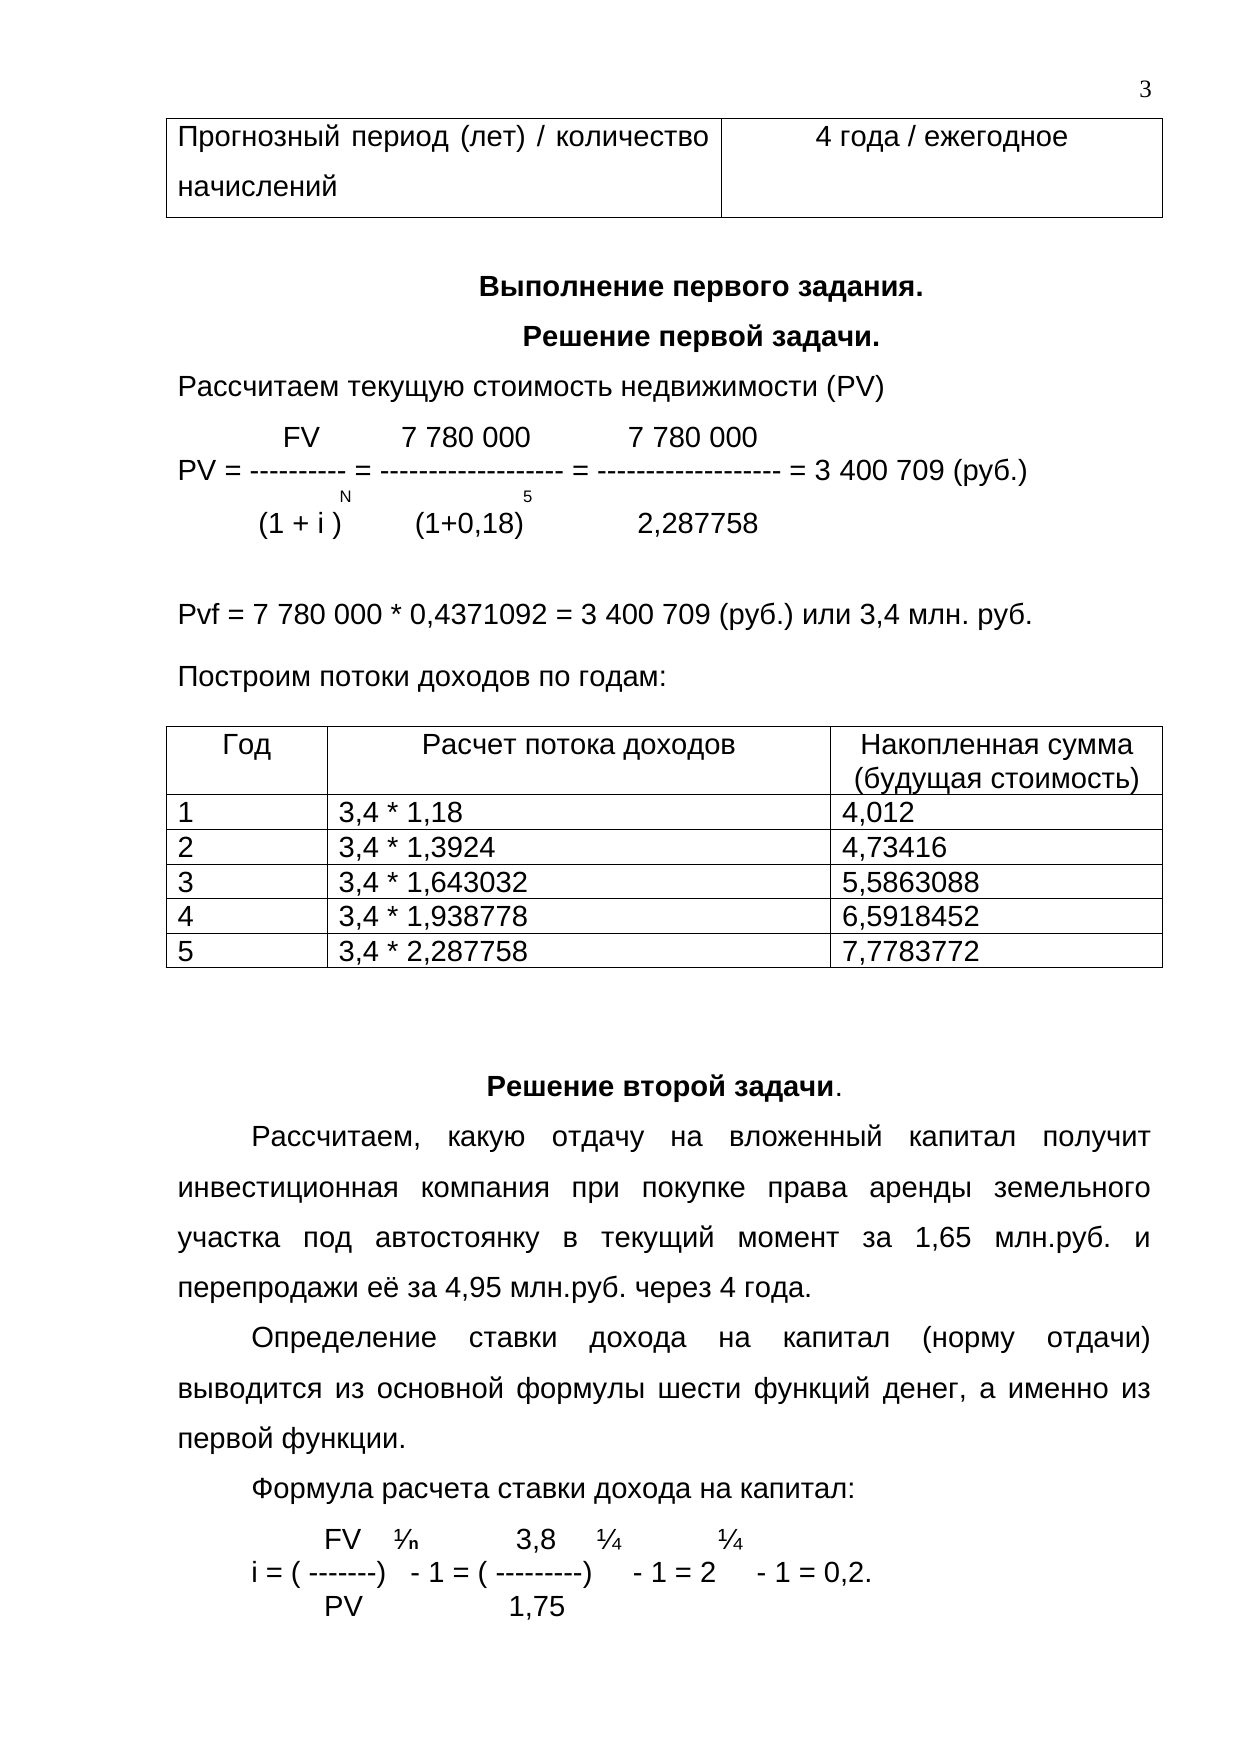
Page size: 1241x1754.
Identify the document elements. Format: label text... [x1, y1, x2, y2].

table_cell 5 [167, 934, 327, 967]
text Решение первой задачи. [251, 319, 1152, 352]
table_cell 7,7783772 [831, 934, 1162, 967]
table_cell 4,012 [831, 795, 1162, 829]
text Решение второй задачи. [177, 1069, 1152, 1102]
text Pvf = 7 780 000 * 0,4371092 = 3 400 709 (руб.) или 3,4 млн. руб. [177, 597, 1152, 630]
table_cell 3,4 * 1,3924 [328, 830, 830, 863]
table_cell 4 года / ежегодное [722, 119, 1162, 217]
text FV ¹∕n 3,8 ¼ ¼ [177, 1522, 1152, 1555]
table_cell 6,5918452 [831, 899, 1162, 933]
table_cell Прогнозный период (лет) / количество начислений [167, 119, 721, 217]
table_header Расчет потока доходов [328, 727, 830, 794]
table_header Год [167, 727, 327, 794]
text PV = ---------- = ------------------- = ------------------- = 3 400 709 (руб.) [177, 453, 1152, 487]
table_cell 4 [167, 899, 327, 933]
text i = ( -------) - 1 = ( ---------) - 1 = 2 - 1 = 0,2. [177, 1555, 1152, 1589]
table_cell 5,5863088 [831, 865, 1162, 898]
table_cell 3,4 * 1,18 [328, 795, 830, 829]
table_cell 3,4 * 2,287758 [328, 934, 830, 967]
table_cell 1 [167, 795, 327, 829]
text PV 1,75 [177, 1589, 1152, 1622]
text Выполнение первого задания. [251, 269, 1152, 302]
text Рассчитаем текущую стоимость недвижимости (PV) [177, 369, 1152, 403]
table_cell 3,4 * 1,643032 [328, 865, 830, 898]
text Формула расчета ставки дохода на капитал: [177, 1471, 1152, 1505]
text FV 7 780 000 7 780 000 [177, 419, 1152, 453]
text Определение ставки дохода на капитал (норму отдачи) выводится из основной формулы шести функций денег, а именно из первой функции. [177, 1321, 1152, 1455]
table_cell 3 [167, 865, 327, 898]
text N 5 [177, 487, 1152, 506]
text (1 + i ) (1+0,18) 2,287758 [177, 506, 1152, 539]
text Построим потоки доходов по годам: [177, 659, 1152, 693]
text Рассчитаем, какую отдачу на вложенный капитал получит инвестиционная компания при покупке права аренды земельного участка под автостоянку в текущий момент за 1,65 млн.руб. и перепродажи её за 4,95 млн.руб. через 4 года. [177, 1119, 1152, 1304]
table_cell 3,4 * 1,938778 [328, 899, 830, 933]
table_cell 2 [167, 830, 327, 863]
table_cell 4,73416 [831, 830, 1162, 863]
table_header Накопленная сумма (будущая стоимость) [831, 727, 1162, 794]
